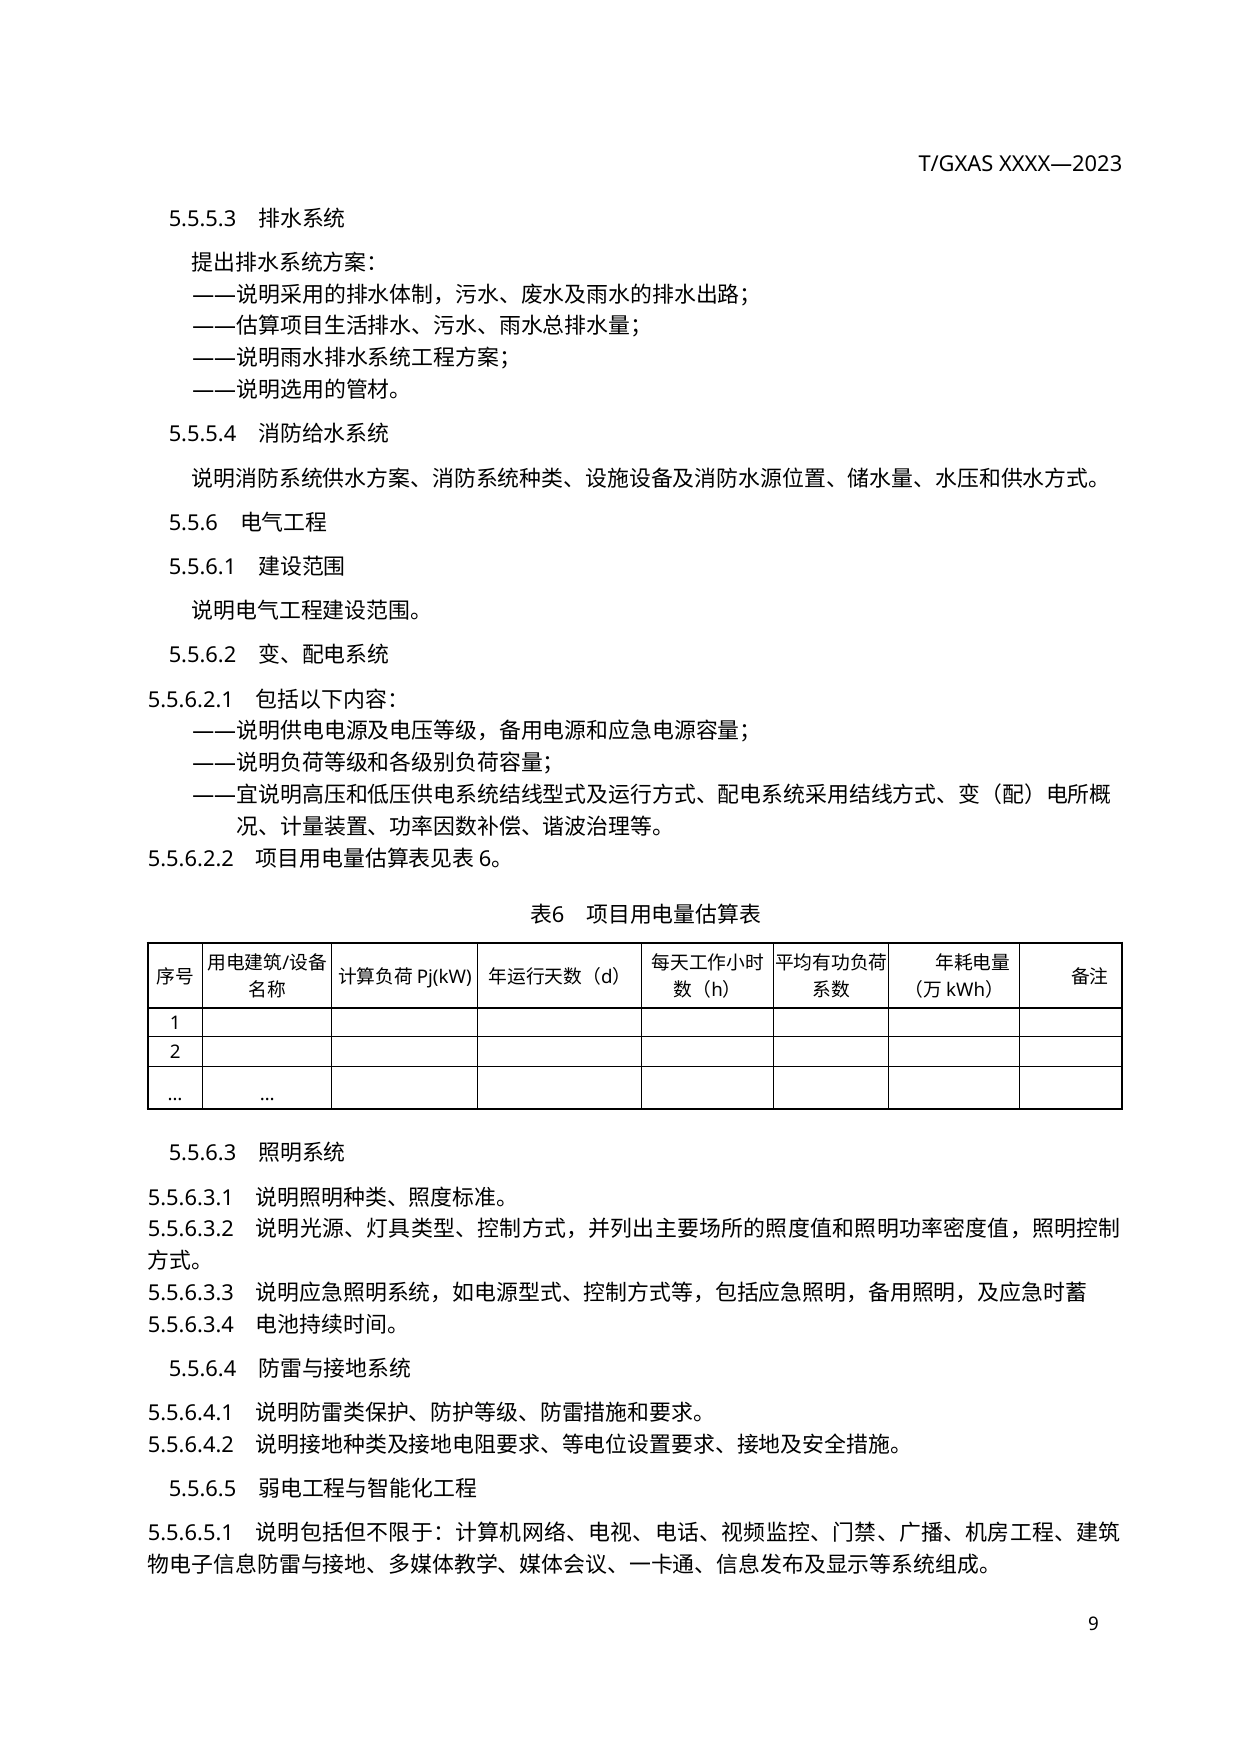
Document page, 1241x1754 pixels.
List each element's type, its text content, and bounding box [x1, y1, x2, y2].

text 说明防雷类保护、防护等级、防雷措施和要求。 [148, 1395, 1122, 1427]
text 估算项目生活排水、污水、雨水总排水量； [192, 308, 1122, 340]
list 消防给水系统 [148, 416, 1122, 448]
table_cell [203, 1009, 331, 1036]
table_header 序号 [149, 944, 202, 1007]
text 包括以下内容： [148, 682, 1122, 713]
table_cell [889, 1067, 1019, 1108]
table_cell [889, 1037, 1019, 1066]
list 弱电工程与智能化工程 [148, 1471, 1122, 1503]
table_cell [1020, 1009, 1121, 1036]
table_cell … [203, 1067, 331, 1108]
list 防雷与接地系统 [148, 1351, 1122, 1383]
text 说明雨水排水系统工程方案； [192, 340, 1122, 372]
text 说明电气工程建设范围。 [148, 593, 1122, 625]
text 项目用电量估算表见表6。 [148, 841, 1122, 872]
table_cell [478, 1009, 641, 1036]
table_cell [774, 1037, 888, 1066]
table_header 年耗电量（万kWh） [889, 944, 1019, 1007]
table_cell [774, 1009, 888, 1036]
table_cell [332, 1009, 477, 1036]
table_cell [478, 1067, 641, 1108]
list 变、配电系统 [148, 637, 1122, 669]
list 排水系统 [148, 201, 1122, 233]
text 说明接地种类及接地电阻要求、等电位设置要求、接地及安全措施。 [148, 1427, 1122, 1459]
text 说明选用的管材。 [192, 372, 1122, 404]
table_cell [203, 1037, 331, 1066]
text 电气工程 [148, 505, 1122, 537]
text 电池持续时间。 [148, 1307, 1122, 1338]
table_cell 2 [149, 1037, 202, 1066]
table_header 备注 [1020, 944, 1121, 1007]
text 提出排水系统方案： [148, 245, 1122, 277]
text 说明供电电源及电压等级，备用电源和应急电源容量； [192, 713, 1122, 745]
table_cell [642, 1009, 773, 1036]
text 说明采用的排水体制，污水、废水及雨水的排水出路； [192, 277, 1122, 308]
text 说明负荷等级和各级别负荷容量； [192, 745, 1122, 777]
table_cell [1020, 1037, 1121, 1066]
table_cell 1 [149, 1009, 202, 1036]
text 建设范围 [148, 549, 1122, 581]
table_cell [642, 1037, 773, 1066]
text 项目用电量估算表 [148, 897, 1122, 929]
text 说明照明种类、照度标准。 [148, 1179, 1122, 1211]
text 说明包括但不限于：计算机网络、电视、电话、视频监控、门禁、广播、机房工程、建筑物电子信息防雷与接地、多媒体教学、媒体会议、一卡通、信息发布及显示等系统组成。 [148, 1515, 1122, 1579]
table_header 用电建筑/设备名称 [203, 944, 331, 1007]
text 说明消防系统供水方案、消防系统种类、设施设备及消防水源位置、储水量、水压和供水方式。 [148, 461, 1122, 492]
list 照明系统 [148, 1135, 1122, 1167]
table_header 平均有功负荷系数 [774, 944, 888, 1007]
table_header 每天工作小时数（h） [642, 944, 773, 1007]
table_cell [478, 1037, 641, 1066]
table_cell [642, 1067, 773, 1108]
table_cell [889, 1009, 1019, 1036]
table_cell [774, 1067, 888, 1108]
text 宜说明高压和低压供电系统结线型式及运行方式、配电系统采用结线方式、变（配）电所概况、计量装置、功率因数补偿、谐波治理等。 [192, 777, 1122, 841]
text 说明光源、灯具类型、控制方式，并列出主要场所的照度值和照明功率密度值，照明控制方式。 [148, 1211, 1122, 1275]
table_cell [332, 1067, 477, 1108]
table_header 年运行天数（d） [478, 944, 641, 1007]
table_cell … [149, 1067, 202, 1108]
table_cell [1020, 1067, 1121, 1108]
table_cell [332, 1037, 477, 1066]
text 说明应急照明系统，如电源型式、控制方式等，包括应急照明，备用照明，及应急时蓄 [148, 1275, 1122, 1307]
table_header 计算负荷Pj(kW) [332, 944, 477, 1007]
